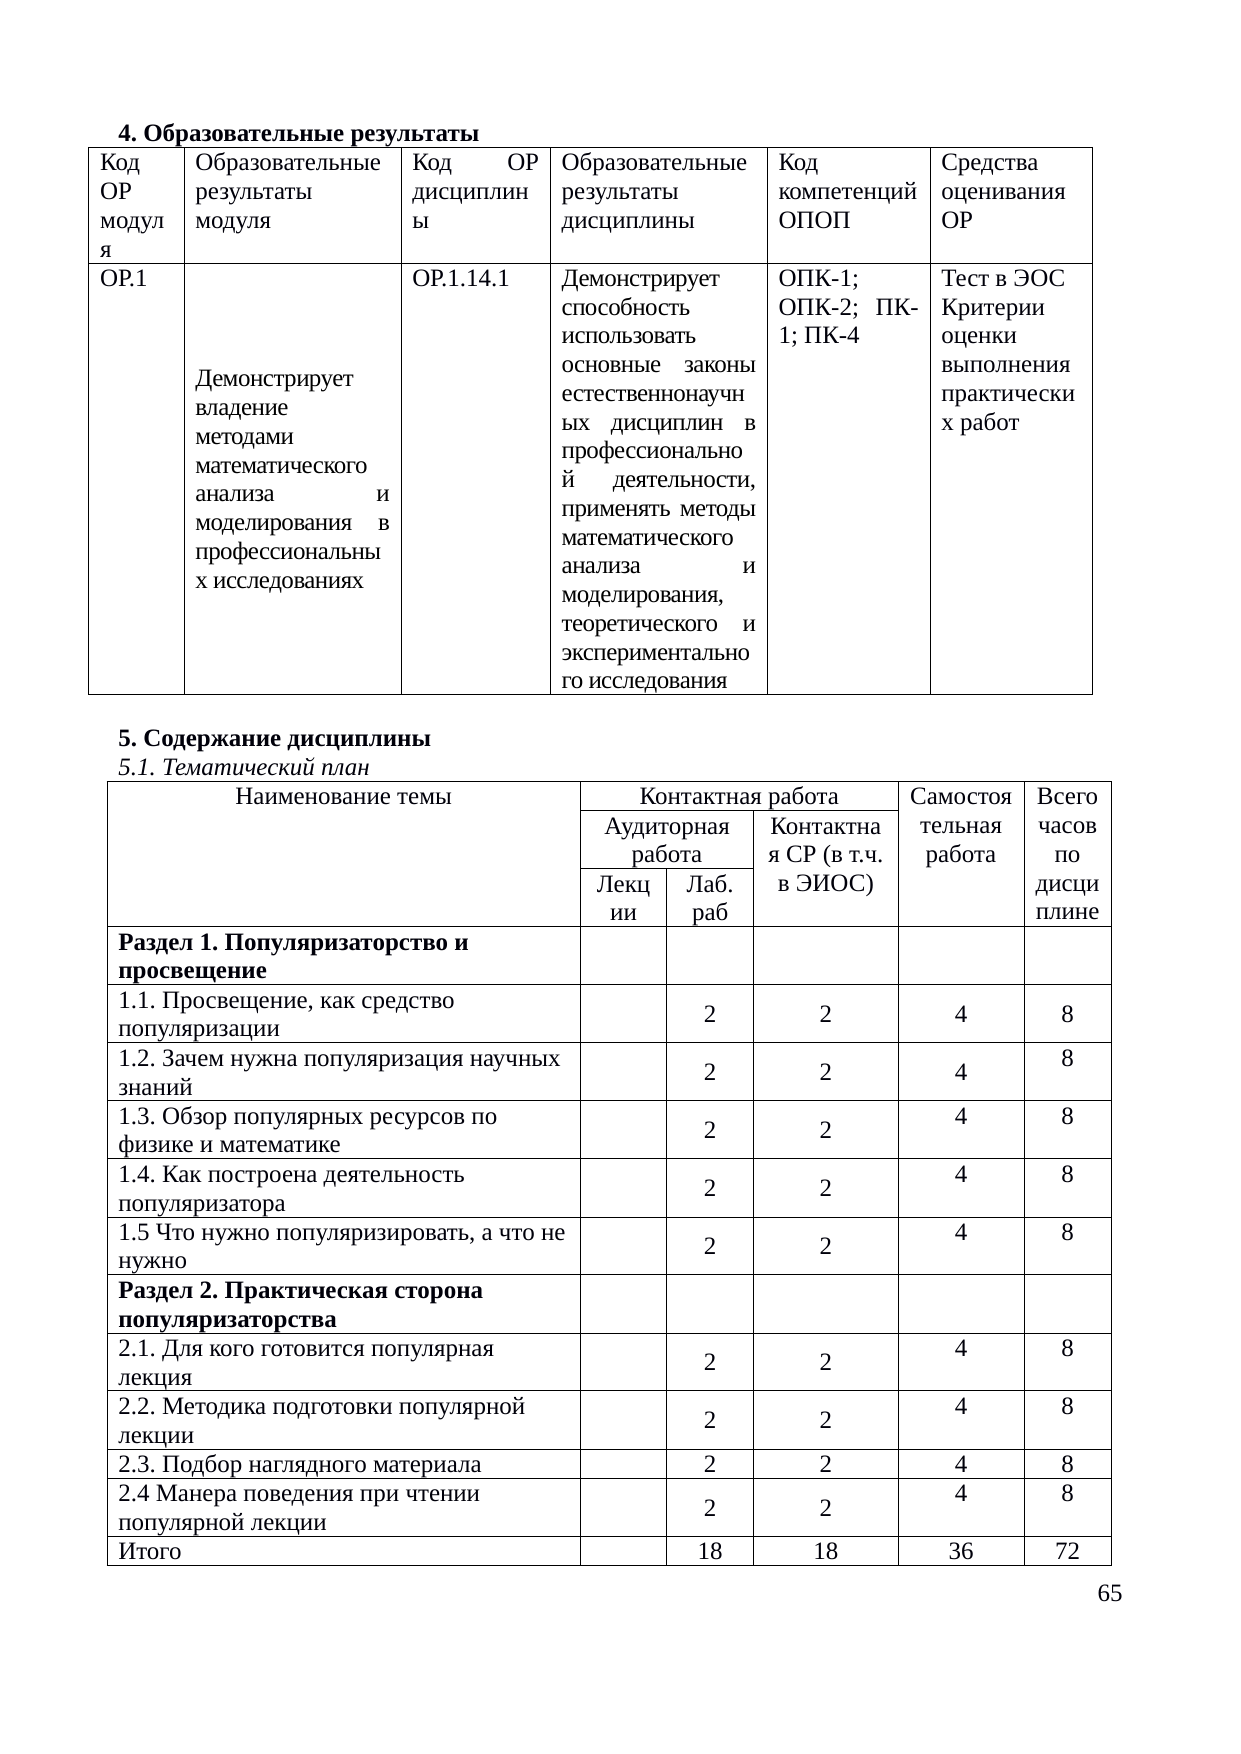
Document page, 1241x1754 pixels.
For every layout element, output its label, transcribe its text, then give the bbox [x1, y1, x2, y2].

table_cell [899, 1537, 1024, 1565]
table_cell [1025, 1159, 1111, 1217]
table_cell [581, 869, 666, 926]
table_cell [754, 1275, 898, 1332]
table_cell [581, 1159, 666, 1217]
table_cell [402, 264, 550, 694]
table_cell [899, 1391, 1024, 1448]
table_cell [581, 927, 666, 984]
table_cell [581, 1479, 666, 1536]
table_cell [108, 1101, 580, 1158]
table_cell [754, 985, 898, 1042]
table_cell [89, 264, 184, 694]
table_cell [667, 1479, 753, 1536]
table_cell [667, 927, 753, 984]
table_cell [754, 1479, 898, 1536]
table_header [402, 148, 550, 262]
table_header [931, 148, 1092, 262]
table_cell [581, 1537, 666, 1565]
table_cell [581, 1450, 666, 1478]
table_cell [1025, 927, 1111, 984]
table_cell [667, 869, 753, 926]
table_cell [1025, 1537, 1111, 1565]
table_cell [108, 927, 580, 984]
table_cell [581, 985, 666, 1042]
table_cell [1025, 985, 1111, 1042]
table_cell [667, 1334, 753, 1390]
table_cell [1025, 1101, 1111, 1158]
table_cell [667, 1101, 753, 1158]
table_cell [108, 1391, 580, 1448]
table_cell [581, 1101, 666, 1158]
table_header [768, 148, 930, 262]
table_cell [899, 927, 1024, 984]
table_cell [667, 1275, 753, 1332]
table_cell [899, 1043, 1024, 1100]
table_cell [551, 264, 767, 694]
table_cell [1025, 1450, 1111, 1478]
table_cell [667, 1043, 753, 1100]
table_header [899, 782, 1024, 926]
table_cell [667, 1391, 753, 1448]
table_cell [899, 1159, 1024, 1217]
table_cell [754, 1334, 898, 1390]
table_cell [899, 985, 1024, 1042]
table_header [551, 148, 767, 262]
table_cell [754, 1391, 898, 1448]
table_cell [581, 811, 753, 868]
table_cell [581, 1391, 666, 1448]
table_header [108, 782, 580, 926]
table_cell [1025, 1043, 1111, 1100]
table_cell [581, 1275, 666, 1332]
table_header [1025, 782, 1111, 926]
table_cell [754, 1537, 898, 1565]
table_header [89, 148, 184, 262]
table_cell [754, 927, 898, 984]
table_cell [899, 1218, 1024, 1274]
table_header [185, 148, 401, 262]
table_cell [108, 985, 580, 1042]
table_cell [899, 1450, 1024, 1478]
text 5.1. Тематический план [118, 752, 1122, 781]
text 4. Образовательные результаты [118, 118, 1122, 147]
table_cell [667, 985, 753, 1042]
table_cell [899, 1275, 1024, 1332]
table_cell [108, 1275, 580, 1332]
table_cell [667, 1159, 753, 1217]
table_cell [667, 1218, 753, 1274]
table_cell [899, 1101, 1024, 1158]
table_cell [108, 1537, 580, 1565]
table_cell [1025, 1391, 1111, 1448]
text 5. Содержание дисциплины [118, 723, 1122, 752]
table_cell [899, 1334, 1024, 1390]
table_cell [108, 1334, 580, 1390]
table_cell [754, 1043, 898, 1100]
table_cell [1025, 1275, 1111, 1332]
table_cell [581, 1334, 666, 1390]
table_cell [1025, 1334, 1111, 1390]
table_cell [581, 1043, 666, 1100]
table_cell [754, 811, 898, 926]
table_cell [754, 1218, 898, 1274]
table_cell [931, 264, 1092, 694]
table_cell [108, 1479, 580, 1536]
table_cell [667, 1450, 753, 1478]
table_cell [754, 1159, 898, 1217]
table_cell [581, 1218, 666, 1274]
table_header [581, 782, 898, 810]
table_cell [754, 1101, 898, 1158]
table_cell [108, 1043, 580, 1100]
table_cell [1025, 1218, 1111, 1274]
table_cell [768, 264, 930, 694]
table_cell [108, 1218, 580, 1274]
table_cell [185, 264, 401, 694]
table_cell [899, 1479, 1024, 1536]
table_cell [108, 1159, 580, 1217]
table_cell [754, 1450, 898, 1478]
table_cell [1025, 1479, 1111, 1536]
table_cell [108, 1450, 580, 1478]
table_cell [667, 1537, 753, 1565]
